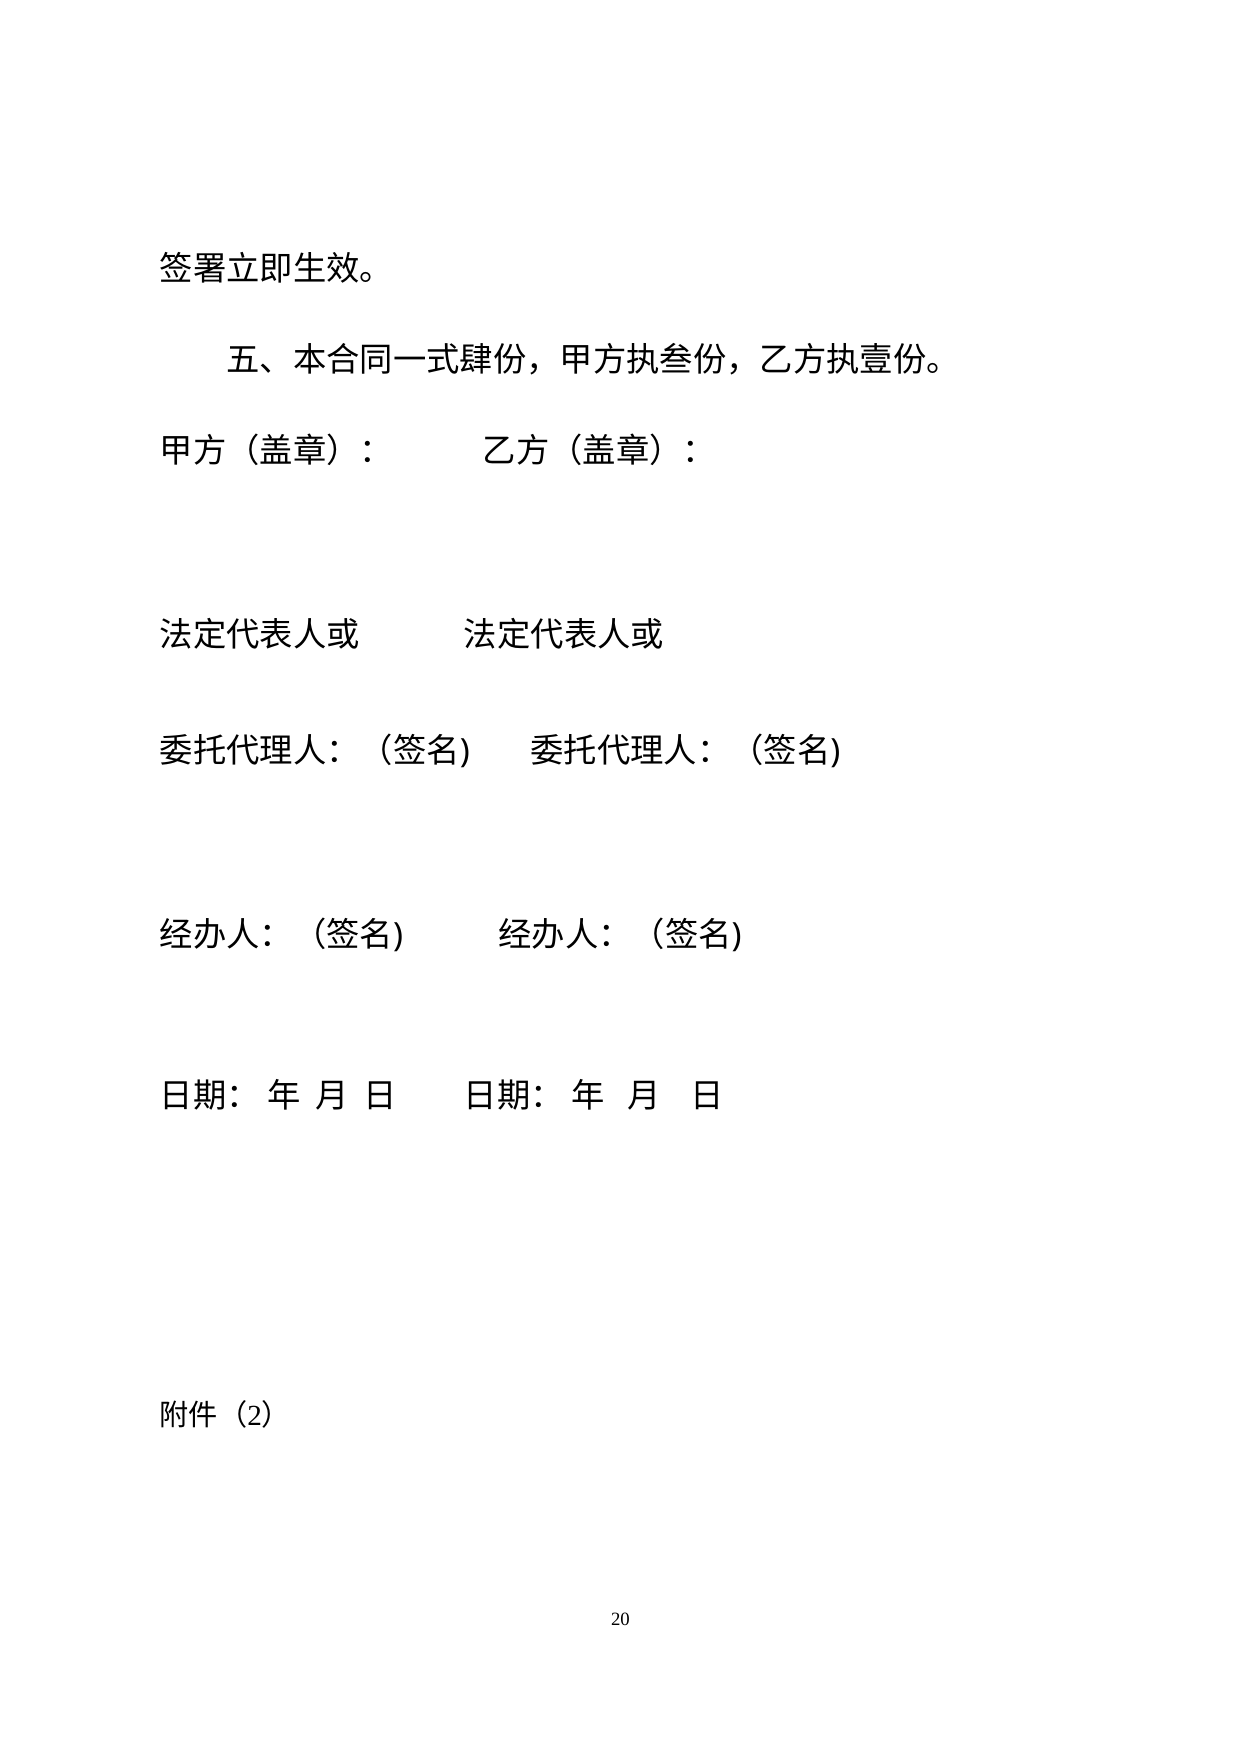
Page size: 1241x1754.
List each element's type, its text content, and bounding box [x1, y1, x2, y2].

text 附件（2） [159, 1392, 1081, 1434]
text 甲方（盖章）： 乙方（盖章）： [159, 403, 1081, 494]
text 日期： 年 月 日 日期： 年 月 日 [159, 1048, 1081, 1139]
text 五、本合同一式肆份，甲方执叁份，乙方执壹份。 [159, 311, 1081, 403]
text 经办人：（签名) 经办人：（签名) [159, 886, 1081, 978]
text 委托代理人：（签名) 委托代理人：（签名) [159, 702, 1081, 794]
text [159, 220, 1081, 311]
text 法定代表人或 法定代表人或 [159, 587, 1081, 678]
